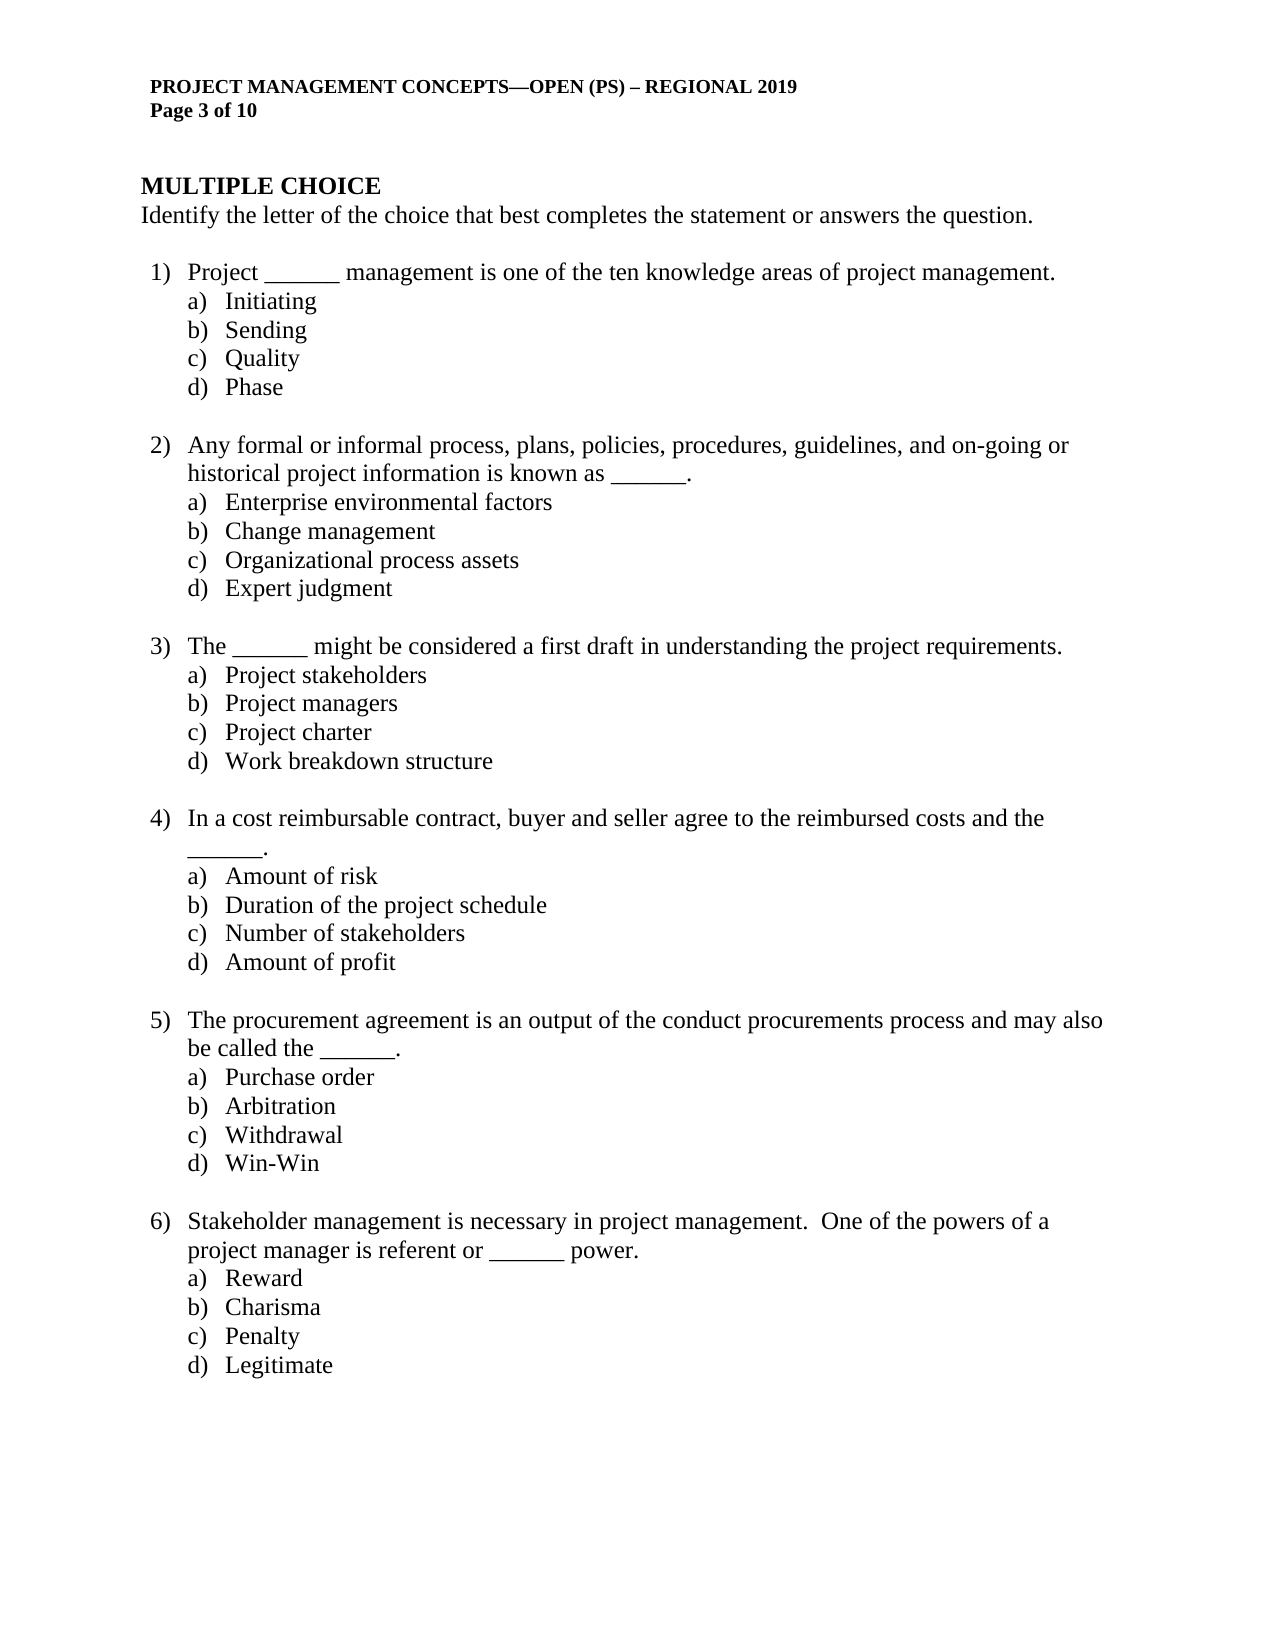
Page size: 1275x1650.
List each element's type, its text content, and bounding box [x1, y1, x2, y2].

list Organizational process assets [187, 545, 1125, 573]
list Withdrawal [187, 1120, 1125, 1148]
list Legitimate [187, 1350, 1125, 1378]
list Expert judgment [187, 573, 1125, 602]
list The ______ might be considered a first draft in understanding the project requirements. [150, 631, 1125, 660]
list The procurement agreement is an output of the conduct procurements process and may also be called the ______. [150, 1005, 1125, 1062]
list Quality [187, 343, 1125, 372]
list Amount of profit [187, 947, 1125, 976]
list Stakeholder management is necessary in project management. One of the powers of a project manager is referent or ______ power. [150, 1206, 1125, 1263]
list Project charter [187, 717, 1125, 746]
list Any formal or informal process, plans, policies, procedures, guidelines, and on-going or historical project information is known as ______. [150, 430, 1125, 487]
list Phase [187, 372, 1125, 401]
list Penalty [187, 1321, 1125, 1350]
list Project managers [187, 688, 1125, 717]
list Charisma [187, 1292, 1125, 1321]
list Project ______ management is one of the ten knowledge areas of project management. [150, 257, 1125, 286]
list Amount of risk [187, 861, 1125, 890]
list Purchase order [187, 1062, 1125, 1091]
list Number of stakeholders [187, 918, 1125, 947]
list Work breakdown structure [187, 746, 1125, 775]
list Reward [187, 1263, 1125, 1292]
list Duration of the project schedule [187, 890, 1125, 918]
list Sending [187, 315, 1125, 343]
list Arbitration [187, 1091, 1125, 1120]
text MULTIPLE CHOICE [141, 171, 1125, 200]
list In a cost reimbursable contract, buyer and seller agree to the reimbursed costs and the ______. [150, 803, 1125, 861]
text Identify the letter of the choice that best completes the statement or answers the question. [141, 200, 1125, 228]
list Project stakeholders [187, 660, 1125, 688]
list Change management [187, 516, 1125, 545]
list Enterprise environmental factors [187, 487, 1125, 516]
list Win-Win [187, 1148, 1125, 1177]
list Initiating [187, 286, 1125, 315]
